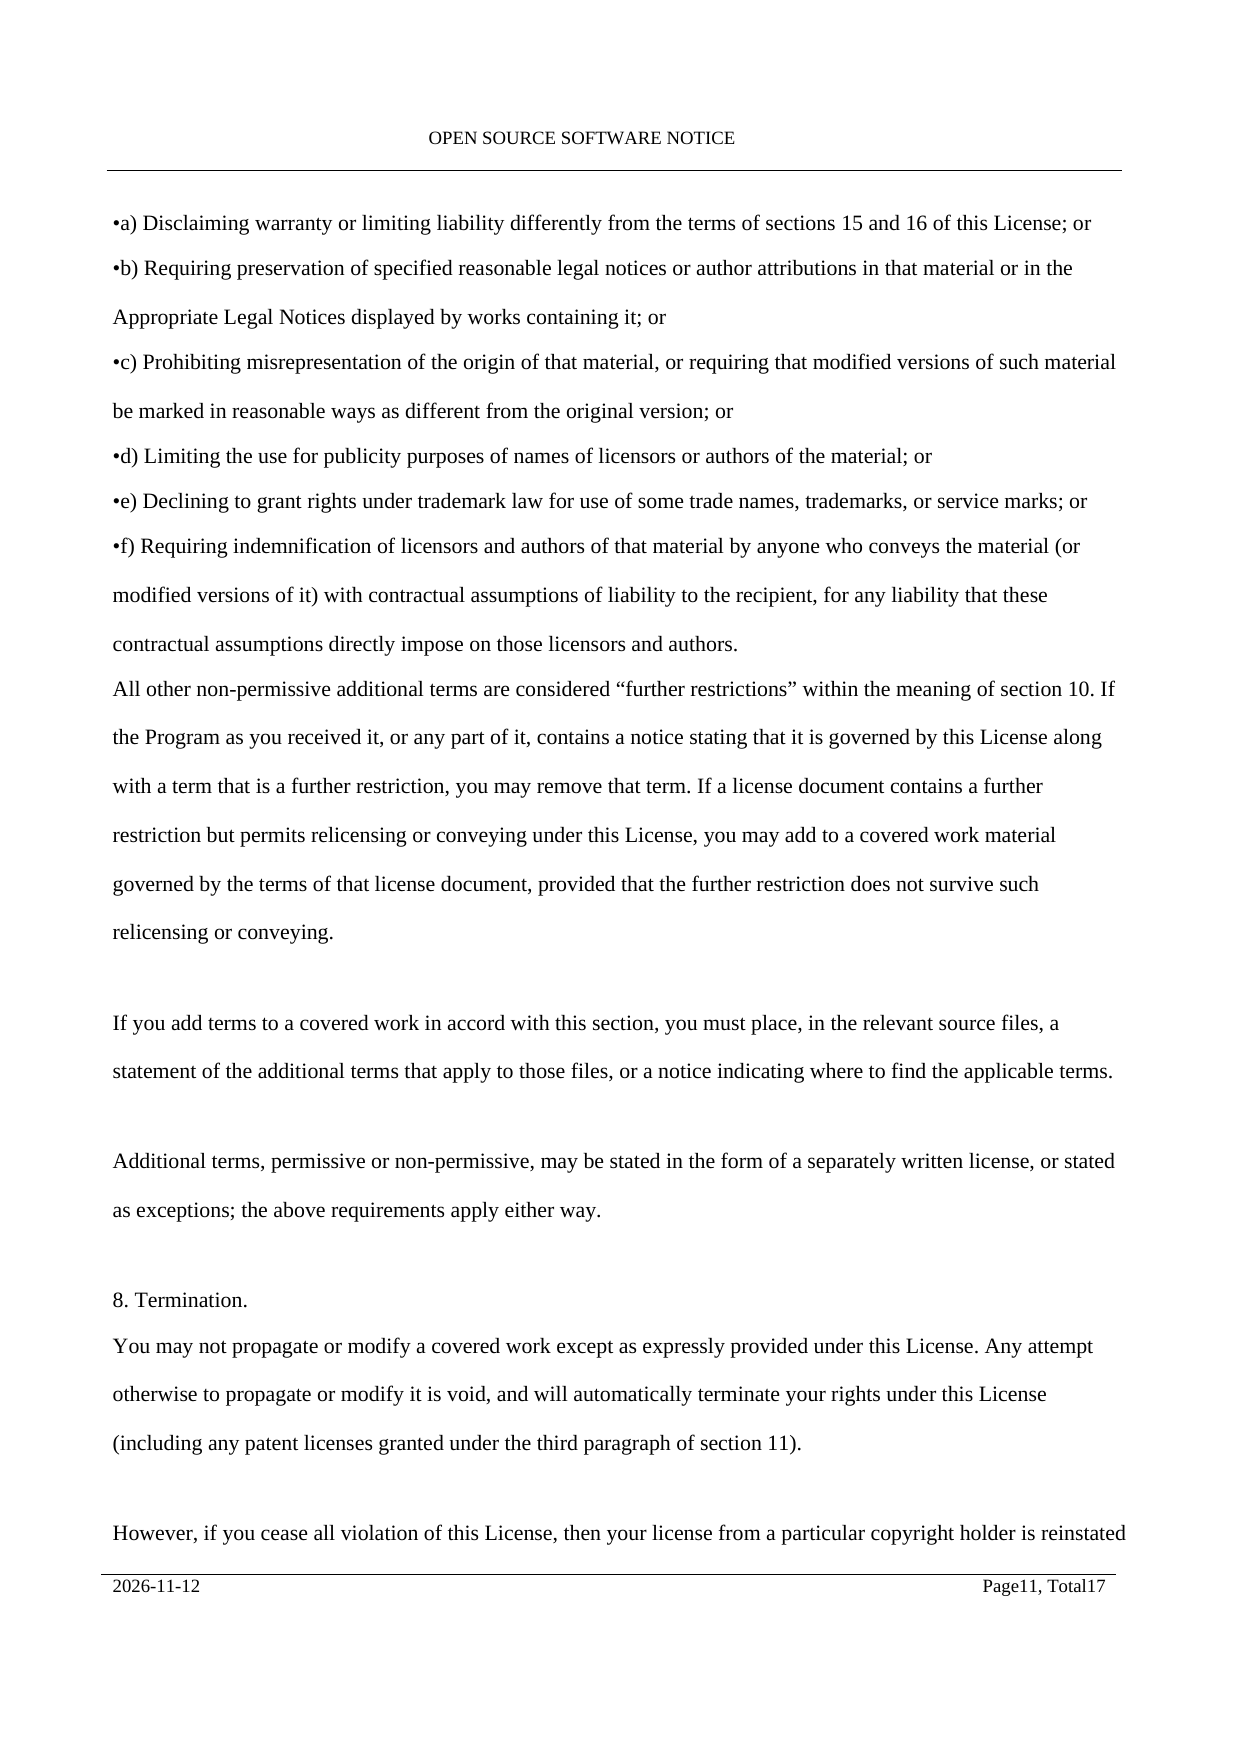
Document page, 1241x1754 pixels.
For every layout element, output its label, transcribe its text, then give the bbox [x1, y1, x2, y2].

text If you add terms to a covered work in accord with this section, you must place, in the relevant source files, a statement of the additional terms that apply to those files, or a notice indicating where to find the applicable terms. [112, 1006, 1128, 1087]
text •b) Requiring preservation of specified reasonable legal notices or author attributions in that material or in the Appropriate Legal Notices displayed by works containing it; or [112, 251, 1128, 333]
text •d) Limiting the use for publicity purposes of names of licensors or authors of the material; or [112, 439, 1128, 472]
text All other non-permissive additional terms are considered “further restrictions” within the meaning of section 10. If the Program as you received it, or any part of it, contains a notice stating that it is governed by this License along with a term that is a further restriction, you may remove that term. If a license document contains a further restriction but permits relicensing or conveying under this License, you may add to a covered work material governed by the terms of that license document, provided that the further restriction does not survive such relicensing or conveying. [112, 672, 1128, 948]
text •c) Prohibiting misrepresentation of the origin of that material, or requiring that modified versions of such material be marked in reasonable ways as different from the original version; or [112, 345, 1128, 427]
text •a) Disclaiming warranty or limiting liability differently from the terms of sections 15 and 16 of this License; or [112, 206, 1128, 239]
text Additional terms, permissive or non-permissive, may be stated in the form of a separately written license, or stated as exceptions; the above requirements apply either way. [112, 1145, 1128, 1226]
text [112, 1517, 1128, 1549]
text 8. Termination. [112, 1284, 1128, 1316]
text You may not propagate or modify a covered work except as expressly provided under this License. Any attempt otherwise to propagate or modify it is void, and will automatically terminate your rights under this License (including any patent licenses granted under the third paragraph of section 11). [112, 1329, 1128, 1459]
text •e) Declining to grant rights under trademark law for use of some trade names, trademarks, or service marks; or [112, 484, 1128, 517]
text •f) Requiring indemnification of licensors and authors of that material by anyone who conveys the material (or modified versions of it) with contractual assumptions of liability to the recipient, for any liability that these contractual assumptions directly impose on those licensors and authors. [112, 529, 1128, 659]
